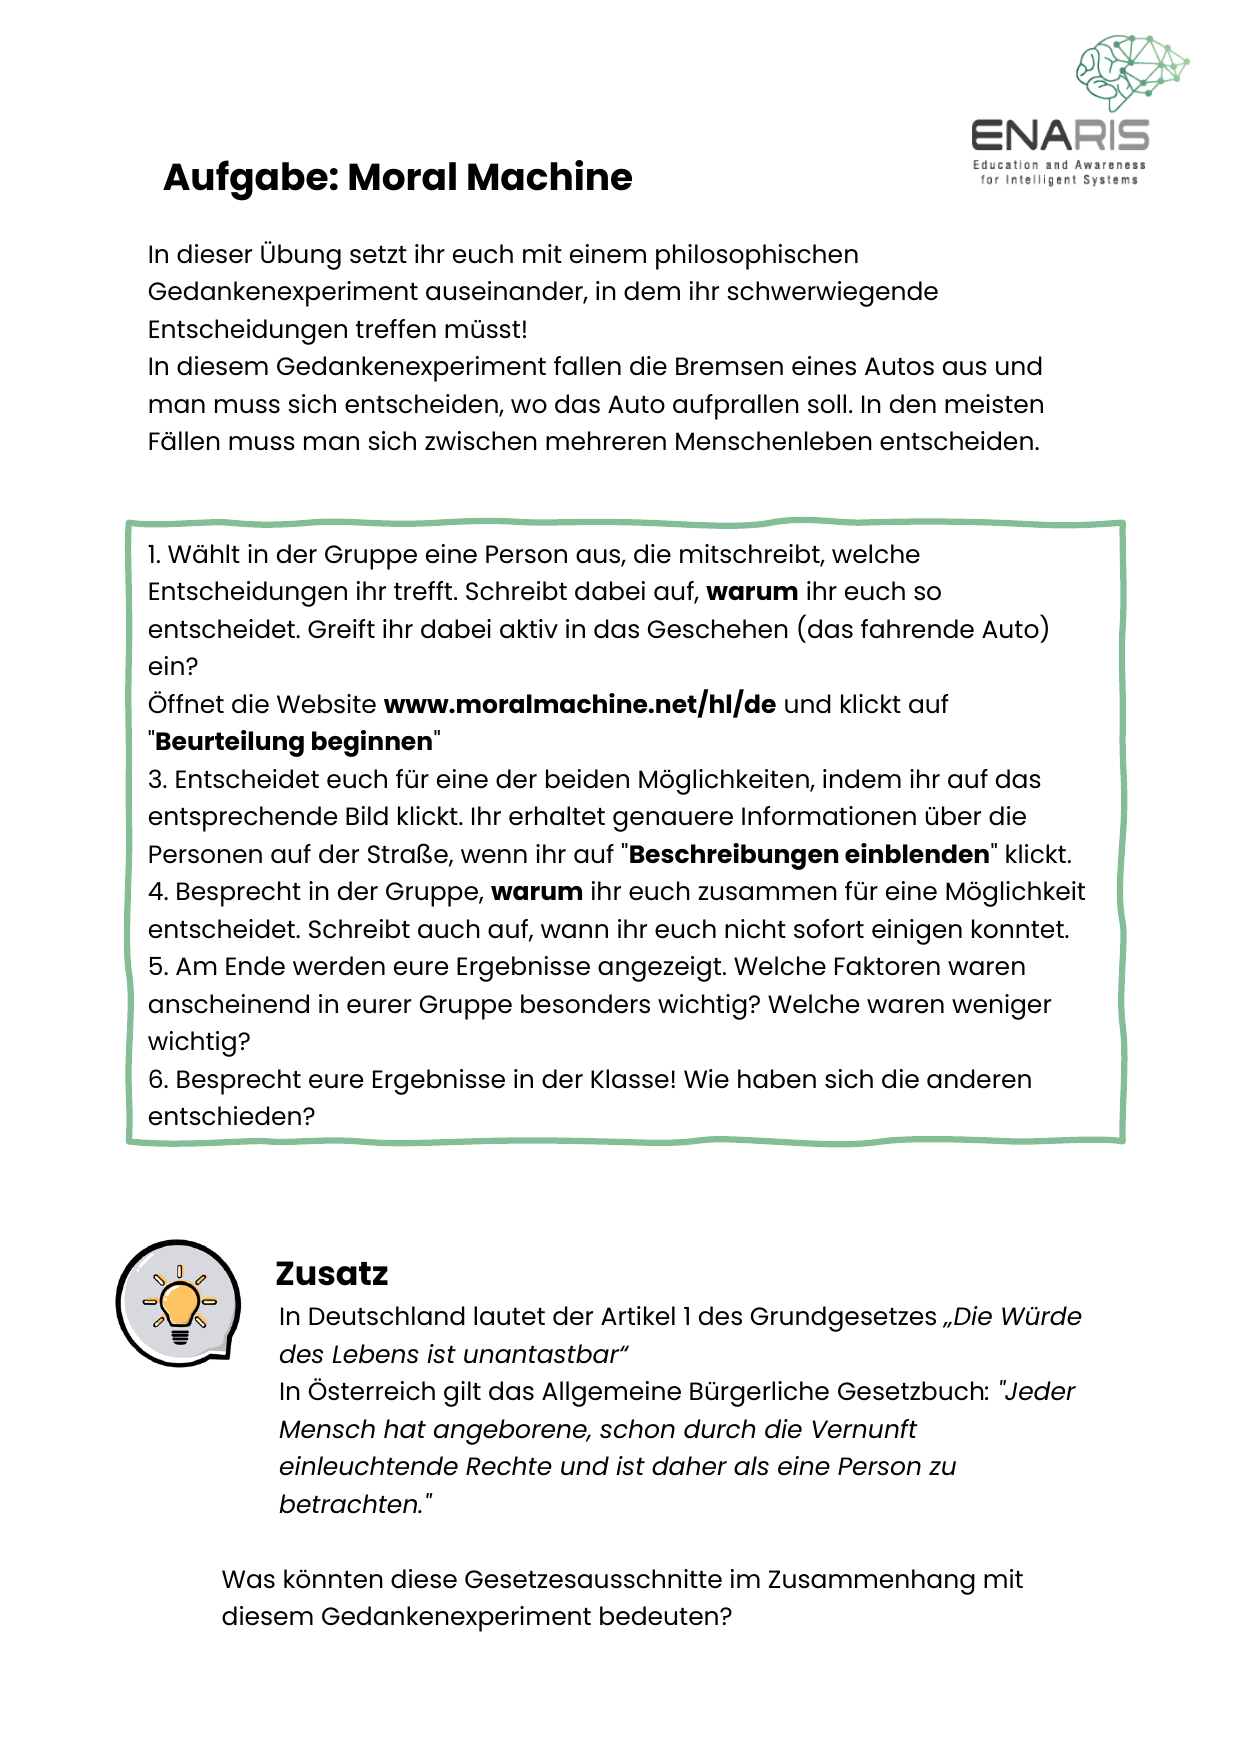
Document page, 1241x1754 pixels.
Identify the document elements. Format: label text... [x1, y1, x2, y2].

text Zusatz [212, 1247, 1093, 1297]
text 3. Entscheidet euch für eine der beiden Möglichkeiten, indem ihr auf das entsprechende Bild klickt. Ihr erhaltet genauere Informationen über die Personen auf der Straße, wenn ihr auf "Beschreibungen einblenden" klickt. [148, 759, 1093, 872]
text Öffnet die Website www.moralmachine.net/hl/de und klickt auf "Beurteilung beginnen" [148, 684, 1093, 759]
picture [111, 1236, 244, 1372]
text 4. Besprecht in der Gruppe, warum ihr euch zusammen für eine Möglichkeit entscheidet. Schreibt auch auf, wann ihr euch nicht sofort einigen konntet. [148, 872, 1093, 947]
text 6. Besprecht eure Ergebnisse in der Klasse! Wie haben sich die anderen entschieden? [148, 1059, 1093, 1134]
text 5. Am Ende werden eure Ergebnisse angezeigt. Welche Faktoren waren anscheinend in eurer Gruppe besonders wichtig? Welche waren weniger wichtig? [148, 947, 1093, 1059]
text Was könnten diese Gesetzesausschnitte im Zusammenhang mit diesem Gedankenexperiment bedeuten? [221, 1559, 1093, 1634]
text Aufgabe: Moral Machine [148, 148, 1093, 204]
text In dieser Übung setzt ihr euch mit einem philosophischen Gedankenexperiment auseinander, in dem ihr schwerwiegende Entscheidungen treffen müsst! [148, 234, 1093, 347]
text In Deutschland lautet der Artikel 1 des Grundgesetzes „Die Würde des Lebens ist unantastbar“ [279, 1297, 1093, 1372]
text 1. Wählt in der Gruppe eine Person aus, die mitschreibt, welche Entscheidungen ihr trefft. Schreibt dabei auf, warum ihr euch so entscheidet. Greift ihr dabei aktiv in das Geschehen (das fahrende Auto) ein? [148, 534, 1093, 684]
text In Österreich gilt das Allgemeine Bürgerliche Gesetzbuch: "Jeder Mensch hat angeborene, schon durch die Vernunft einleuchtende Rechte und ist daher als eine Person zu betrachten." [279, 1372, 1093, 1522]
text In diesem Gedankenexperiment fallen die Bremsen eines Autos aus und man muss sich entscheiden, wo das Auto aufprallen soll. In den meisten Fällen muss man sich zwischen mehreren Menschenleben entscheiden. [148, 347, 1093, 459]
picture [972, 35, 1191, 187]
